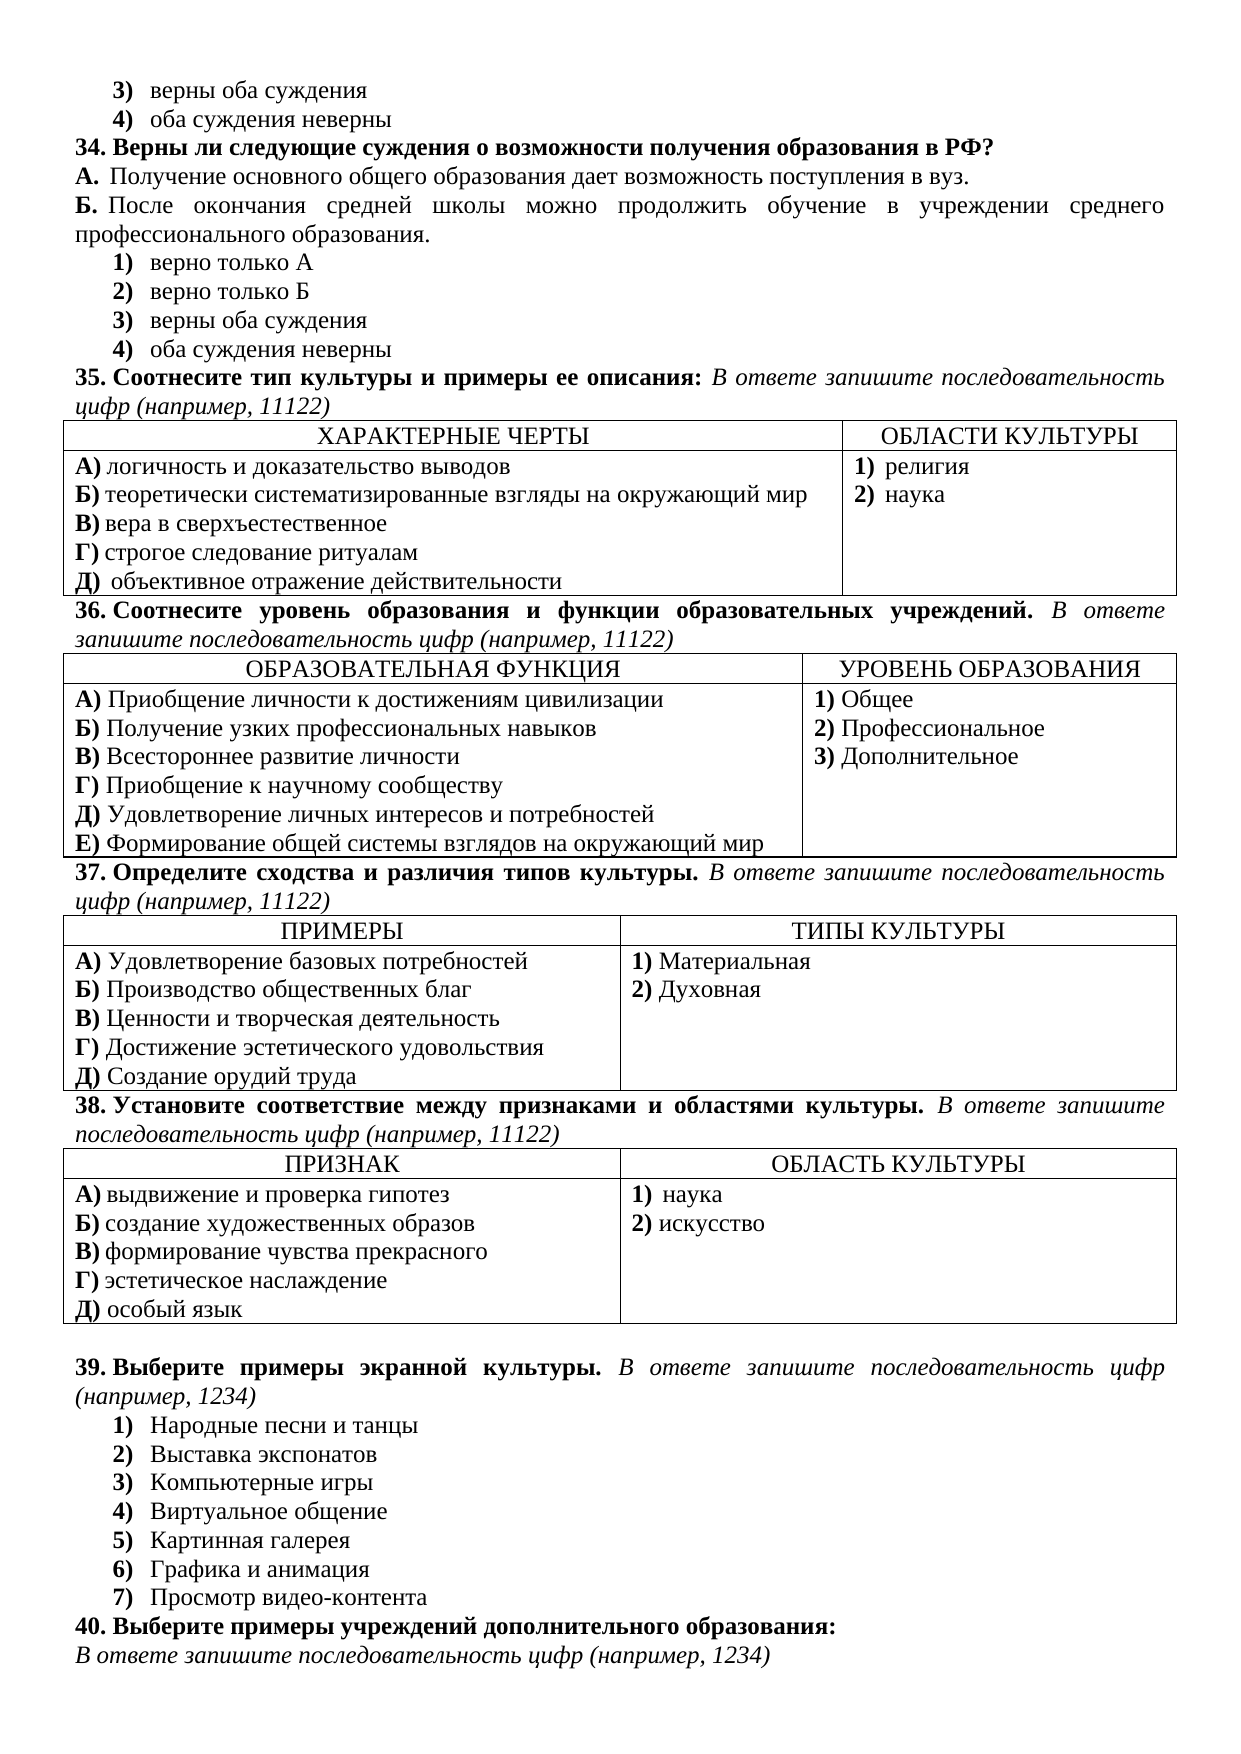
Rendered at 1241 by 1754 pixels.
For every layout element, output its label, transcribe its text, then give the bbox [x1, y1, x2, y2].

table_cell А) выдвижение и проверка гипотез Б) создание художественных образов В) формирование чувства прекрасного Г) эстетическое наслаждение Д) особый язык [64, 1179, 620, 1323]
text А. Получение основного общего образования дает возможность поступления в вуз. [75, 161, 1165, 190]
table_cell А) Удовлетворение базовых потребностей Б) Производство общественных благ В) Ценности и творческая деятельность Г) Достижение эстетического удовольствия Д) Создание орудий труда [64, 946, 620, 1089]
list Виртуальное общение [112, 1496, 1165, 1525]
text 36. Соотнесите уровень образования и функции образовательных учреждений. В ответе запишите последовательность цифр (например, 11122) [75, 596, 1165, 653]
table_header ОБЛАСТЬ КУЛЬТУРЫ [621, 1149, 1176, 1178]
list оба суждения неверны [112, 104, 1165, 132]
table_cell 1) религия 2) наука [843, 451, 1176, 594]
text 35. Соотнесите тип культуры и примеры ее описания: В ответе запишите последовательность цифр (например, 11122) [75, 362, 1165, 420]
list Выставка экспонатов [112, 1439, 1165, 1467]
list верны оба суждения [112, 305, 1165, 334]
list верно только А [112, 247, 1165, 276]
list Картинная галерея [112, 1525, 1165, 1554]
table_header ОБРАЗОВАТЕЛЬНАЯ ФУНКЦИЯ [64, 654, 802, 683]
text 40. Выберите примеры учреждений дополнительного образования: [75, 1611, 1165, 1640]
list Компьютерные игры [112, 1467, 1165, 1496]
list верны оба суждения [112, 75, 1165, 104]
list Просмотр видео-контента [112, 1582, 1165, 1611]
table_cell 1) Общее 2) Профессиональное 3) Дополнительное [803, 684, 1176, 856]
table_header ПРИМЕРЫ [64, 916, 620, 945]
list оба суждения неверны [112, 334, 1165, 362]
table_header ХАРАКТЕРНЫЕ ЧЕРТЫ [64, 421, 842, 450]
table_cell 1) наука 2) искусство [621, 1179, 1176, 1323]
text Б. После окончания средней школы можно продолжить обучение в учреждении среднего профессионального образования. [75, 190, 1165, 247]
text 39. Выберите примеры экранной культуры. В ответе запишите последовательность цифр (например, 1234) [75, 1352, 1165, 1410]
table_header ПРИЗНАК [64, 1149, 620, 1178]
table_header ОБЛАСТИ КУЛЬТУРЫ [843, 421, 1176, 450]
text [75, 1640, 1165, 1669]
text 37. Определите сходства и различия типов культуры. В ответе запишите последовательность цифр (например, 11122) [75, 858, 1165, 915]
table_header ТИПЫ КУЛЬТУРЫ [621, 916, 1176, 945]
text 38. Установите соответствие между признаками и областями культуры. В ответе запишите последовательность цифр (например, 11122) [75, 1091, 1165, 1148]
table_cell А) логичность и доказательство выводов Б) теоретически систематизированные взгляды на окружающий мир В) вера в сверхъестественное Г) строгое следование ритуалам Д) объективное отражение действительности [64, 451, 842, 594]
text 34. Верны ли следующие суждения о возможности получения образования в РФ? [75, 132, 1165, 161]
table_header УРОВЕНЬ ОБРАЗОВАНИЯ [803, 654, 1176, 683]
table_cell 1) Материальная 2) Духовная [621, 946, 1176, 1089]
list Народные песни и танцы [112, 1410, 1165, 1439]
list верно только Б [112, 276, 1165, 305]
list Графика и анимация [112, 1554, 1165, 1582]
table_cell А) Приобщение личности к достижениям цивилизации Б) Получение узких профессиональных навыков В) Всестороннее развитие личности Г) Приобщение к научному сообществу Д) Удовлетворение личных интересов и потребностей Е) Формирование общей системы взглядов на окружающий мир [64, 684, 802, 856]
